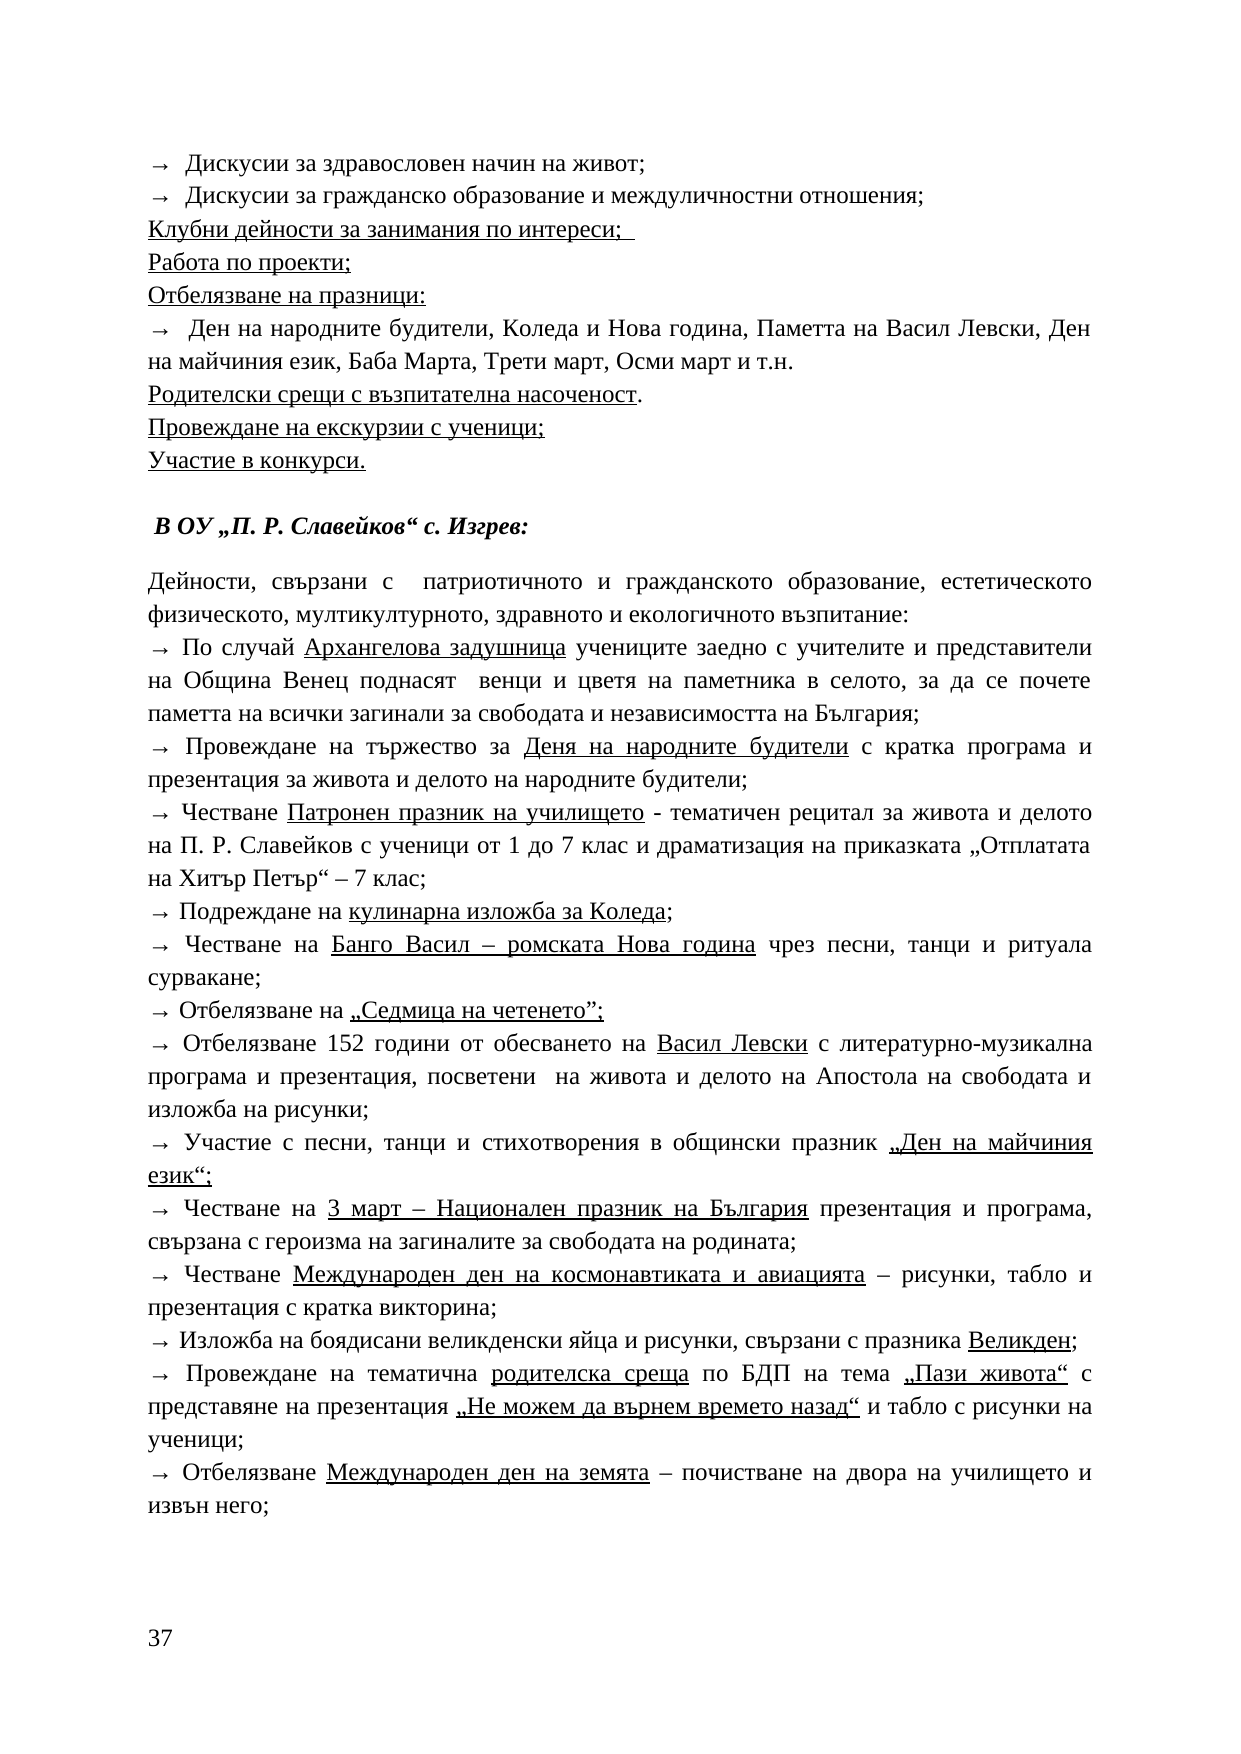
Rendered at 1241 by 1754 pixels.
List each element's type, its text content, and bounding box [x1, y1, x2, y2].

text → Отбелязване 152 години от обесването на Васил Левски с литературно-музикална програма и презентация, посветени на живота и делото на Апостола на свободата и изложба на рисунки; [148, 1028, 1093, 1123]
text → Отбелязване Международен ден на земята – почистване на двора на училището и извън него; [148, 1457, 1093, 1519]
text В ОУ „П. Р. Славейков“ с. Изгрев: [148, 511, 1093, 539]
text → Честване на Банго Васил – ромската Нова година чрез песни, танци и ритуала сурвакане; [148, 929, 1093, 991]
text Клубни дейности за занимания по интереси; [148, 214, 1093, 242]
text → Дискусии за гражданско образование и междуличностни отношения; [148, 181, 1093, 209]
text → По случай Архангелова задушница учениците заедно с учителите и представители на Община Венец поднасят венци и цветя на паметника в селото, за да се почете паметта на всички загинали за свободата и независимостта на България; [148, 632, 1093, 727]
text Участие в конкурси. [148, 445, 1093, 473]
text Дейности, свързани с патриотичното и гражданското образование, естетическото физическото, мултикултурното, здравното и екологичното възпитание: [148, 566, 1093, 628]
text → Ден на народните будители, Коледа и Нова година, Паметта на Васил Левски, Ден на майчиния език, Баба Марта, Трети март, Осми март и т.н. [148, 313, 1093, 374]
text Отбелязване на празници: [148, 280, 1093, 308]
text → Изложба на боядисани великденски яйца и рисунки, свързани с празника Великден; [148, 1325, 1093, 1354]
text → Подреждане на кулинарна изложба за Коледа; [148, 896, 1093, 925]
text → Честване Патронен празник на училището - тематичен рецитал за живота и делото на П. Р. Славейков с ученици от 1 до 7 клас и драматизация на приказката „Отплатата на Хитър Петър“ – 7 клас; [148, 797, 1093, 892]
text → Участие с песни, танци и стихотворения в общински празник „Ден на майчиния език“; [148, 1127, 1093, 1189]
text → Честване на 3 март – Национален празник на България презентация и програма, свързана с героизма на загиналите за свободата на родината; [148, 1193, 1093, 1255]
text Работа по проекти; [148, 247, 1093, 275]
text → Дискусии за здравословен начин на живот; [148, 148, 1093, 176]
text → Отбелязване на „Седмица на четенето”; [148, 995, 1093, 1024]
text → Честване Международен ден на космонавтиката и авиацията – рисунки, табло и презентация с кратка викторина; [148, 1259, 1093, 1321]
text Провеждане на екскурзии с ученици; [148, 412, 1093, 441]
text → Провеждане на тържество за Деня на народните будители с кратка програма и презентация за живота и делото на народните будители; [148, 731, 1093, 793]
text Родителски срещи с възпитателна насоченост. [148, 379, 1093, 407]
text → Провеждане на тематична родителска среща по БДП на тема „Пази живота“ с представяне на презентация „Не можем да върнем времето назад“ и табло с рисунки на ученици; [148, 1358, 1093, 1453]
